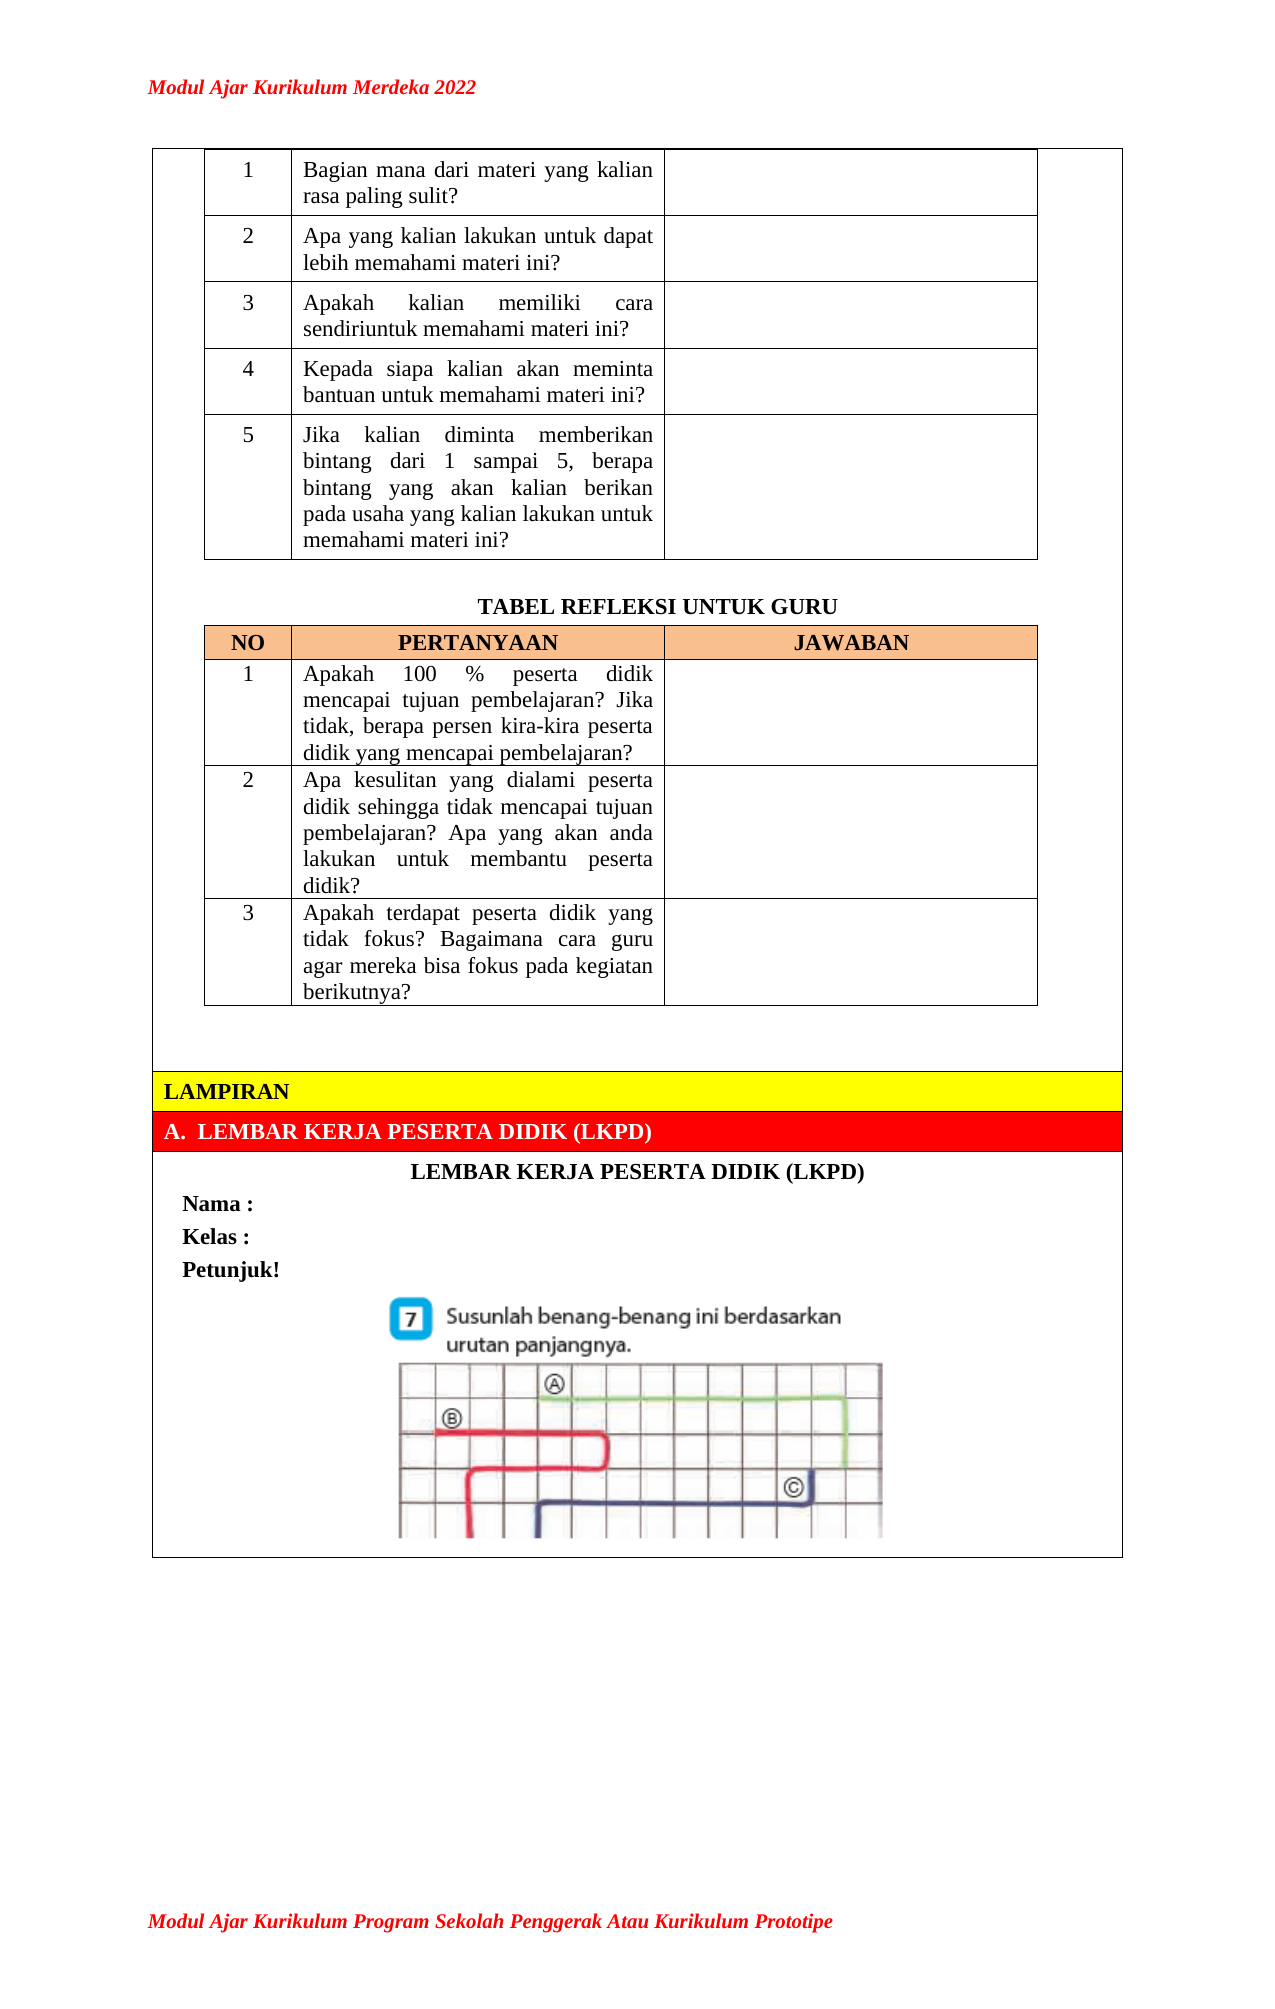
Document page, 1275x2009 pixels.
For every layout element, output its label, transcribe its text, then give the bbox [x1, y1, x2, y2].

picture [385, 1288, 908, 1551]
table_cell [153, 1152, 1122, 1557]
table_cell A. LEMBAR KERJA PESERTA DIDIK (LKPD) [153, 1112, 1122, 1151]
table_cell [153, 149, 1122, 1071]
table_cell LAMPIRAN [153, 1072, 1122, 1111]
